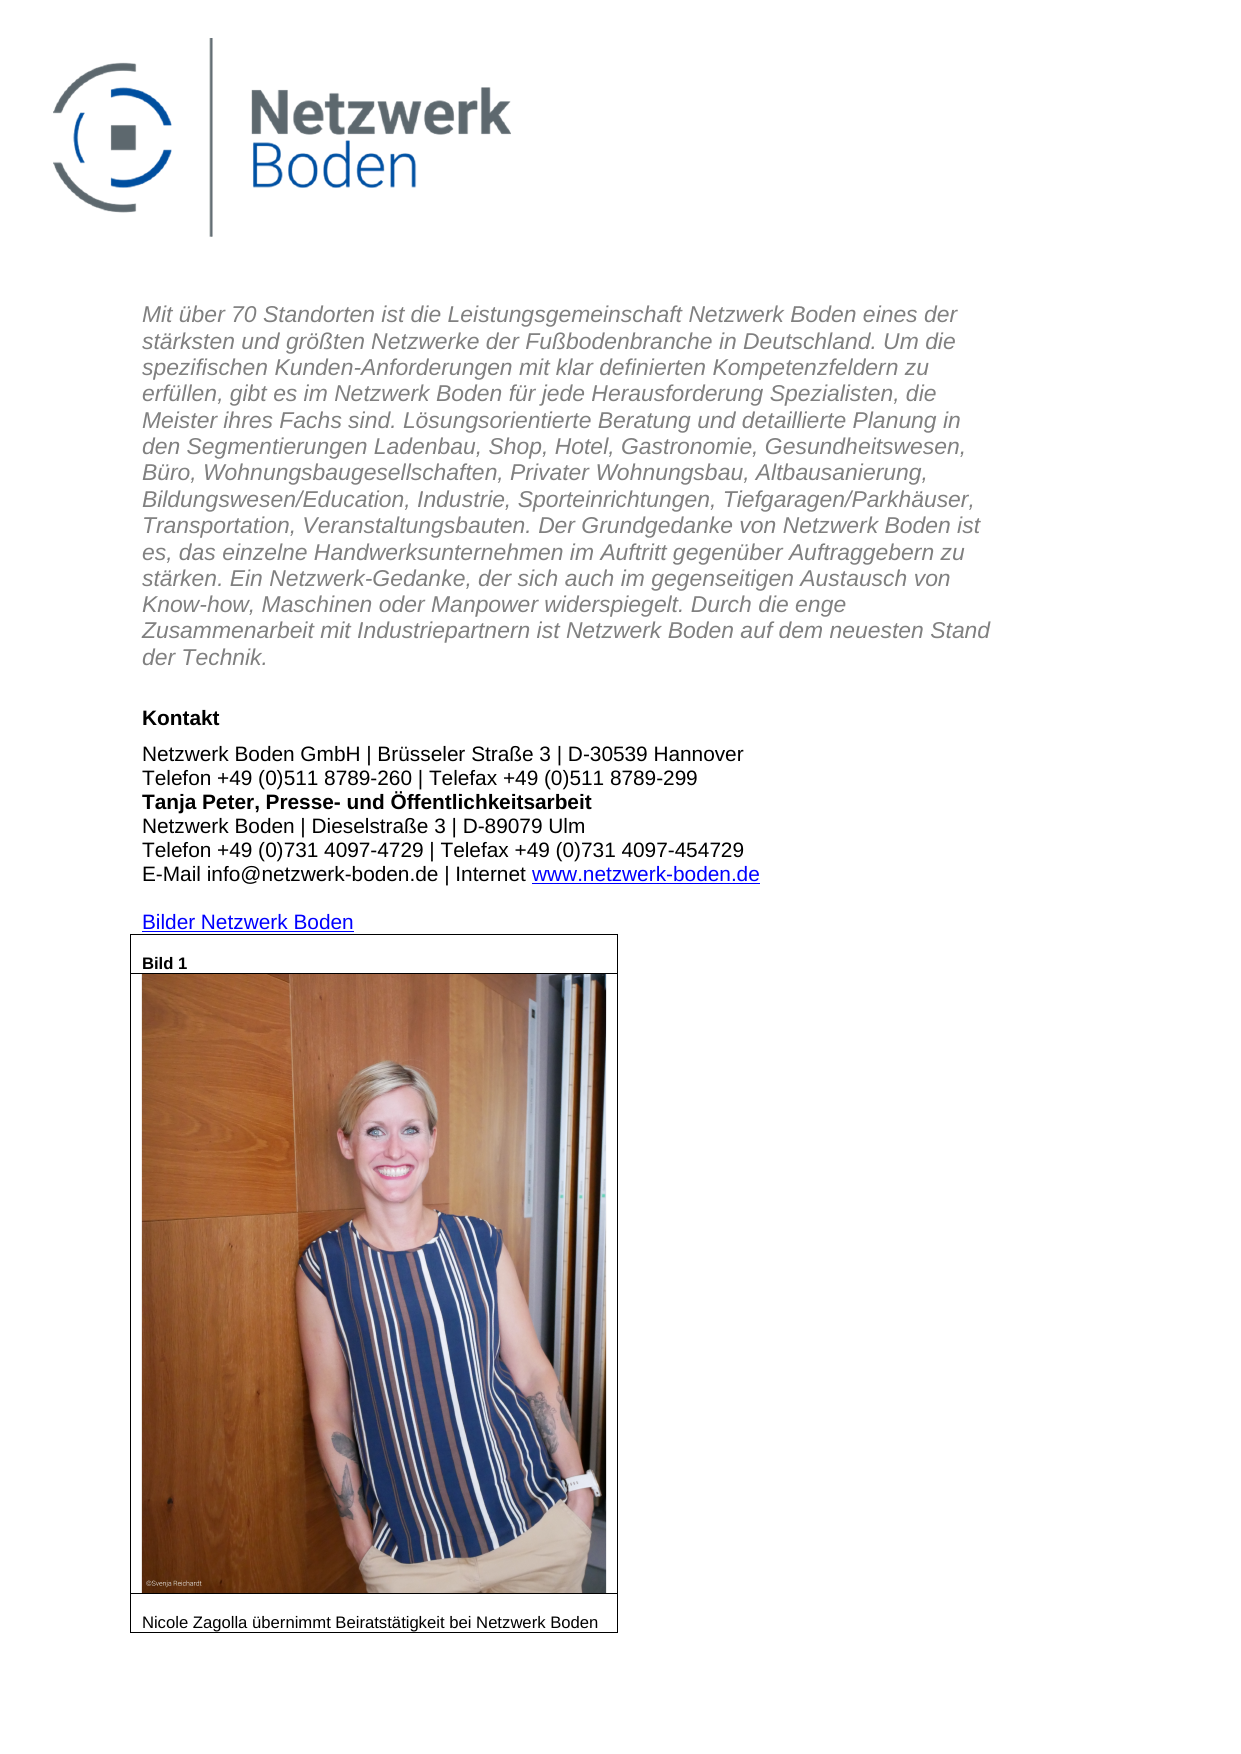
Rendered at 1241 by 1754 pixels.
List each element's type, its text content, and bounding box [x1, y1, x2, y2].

table_header Bild 1 [131, 935, 617, 973]
text Bilder Netzwerk Boden [142, 910, 1004, 934]
text Kontakt [142, 706, 1004, 730]
text Netzwerk Boden | Dieselstraße 3 | D-89079 Ulm [142, 814, 1004, 838]
table_cell [131, 974, 141, 1592]
picture [141, 974, 607, 1593]
table_cell Nicole Zagolla übernimmt Beiratstätigkeit bei Netzwerk Boden und die Leitung des Arbeitskreises Next Generation. [131, 1594, 617, 1632]
text Mit über 70 Standorten ist die Leistungsgemeinschaft Netzwerk Boden eines der stärksten und größten Netzwerke der Fußbodenbranche in Deutschland. Um die spezifischen Kunden-Anforderungen mit klar definierten Kompetenzfeldern zu erfüllen, gibt es im Netzwerk Boden für jede Herausforderung Spezialisten, die Meister ihres Fachs sind. Lösungsorientierte Beratung und detaillierte Planung in den Segmentierungen Ladenbau, Shop, Hotel, Gastronomie, Gesundheitswesen, Büro, Wohnungsbaugesellschaften, Privater Wohnungsbau, Altbausanierung, Bildungswesen/Education, Industrie, Sporteinrichtungen, Tiefgaragen/Parkhäuser, Transportation, Veranstaltungsbauten. Der Grundgedanke von Netzwerk Boden ist es, das einzelne Handwerksunternehmen im Auftritt gegenüber Auftraggebern zu stärken. Ein Netzwerk-Gedanke, der sich auch im gegenseitigen Austausch von Know-how, Maschinen oder Manpower widerspiegelt. Durch die enge Zusammenarbeit mit Industriepartnern ist Netzwerk Boden auf dem neuesten Stand der Technik. [142, 301, 1004, 670]
text Telefon +49 (0)731 4097-4729 | Telefax +49 (0)731 4097-454729 E-Mail info@netzwerk-boden.de | Internet www.netzwerk-boden.de [142, 838, 1004, 886]
text Netzwerk Boden GmbH | Brüsseler Straße 3 | D-30539 Hannover [142, 742, 1004, 766]
table_cell [607, 974, 617, 1592]
text Telefon +49 (0)511 8789-260 | Telefax +49 (0)511 8789-299 [142, 766, 1004, 790]
picture [53, 38, 512, 237]
text Tanja Peter, Presse- und Öffentlichkeitsarbeit [142, 790, 1004, 814]
